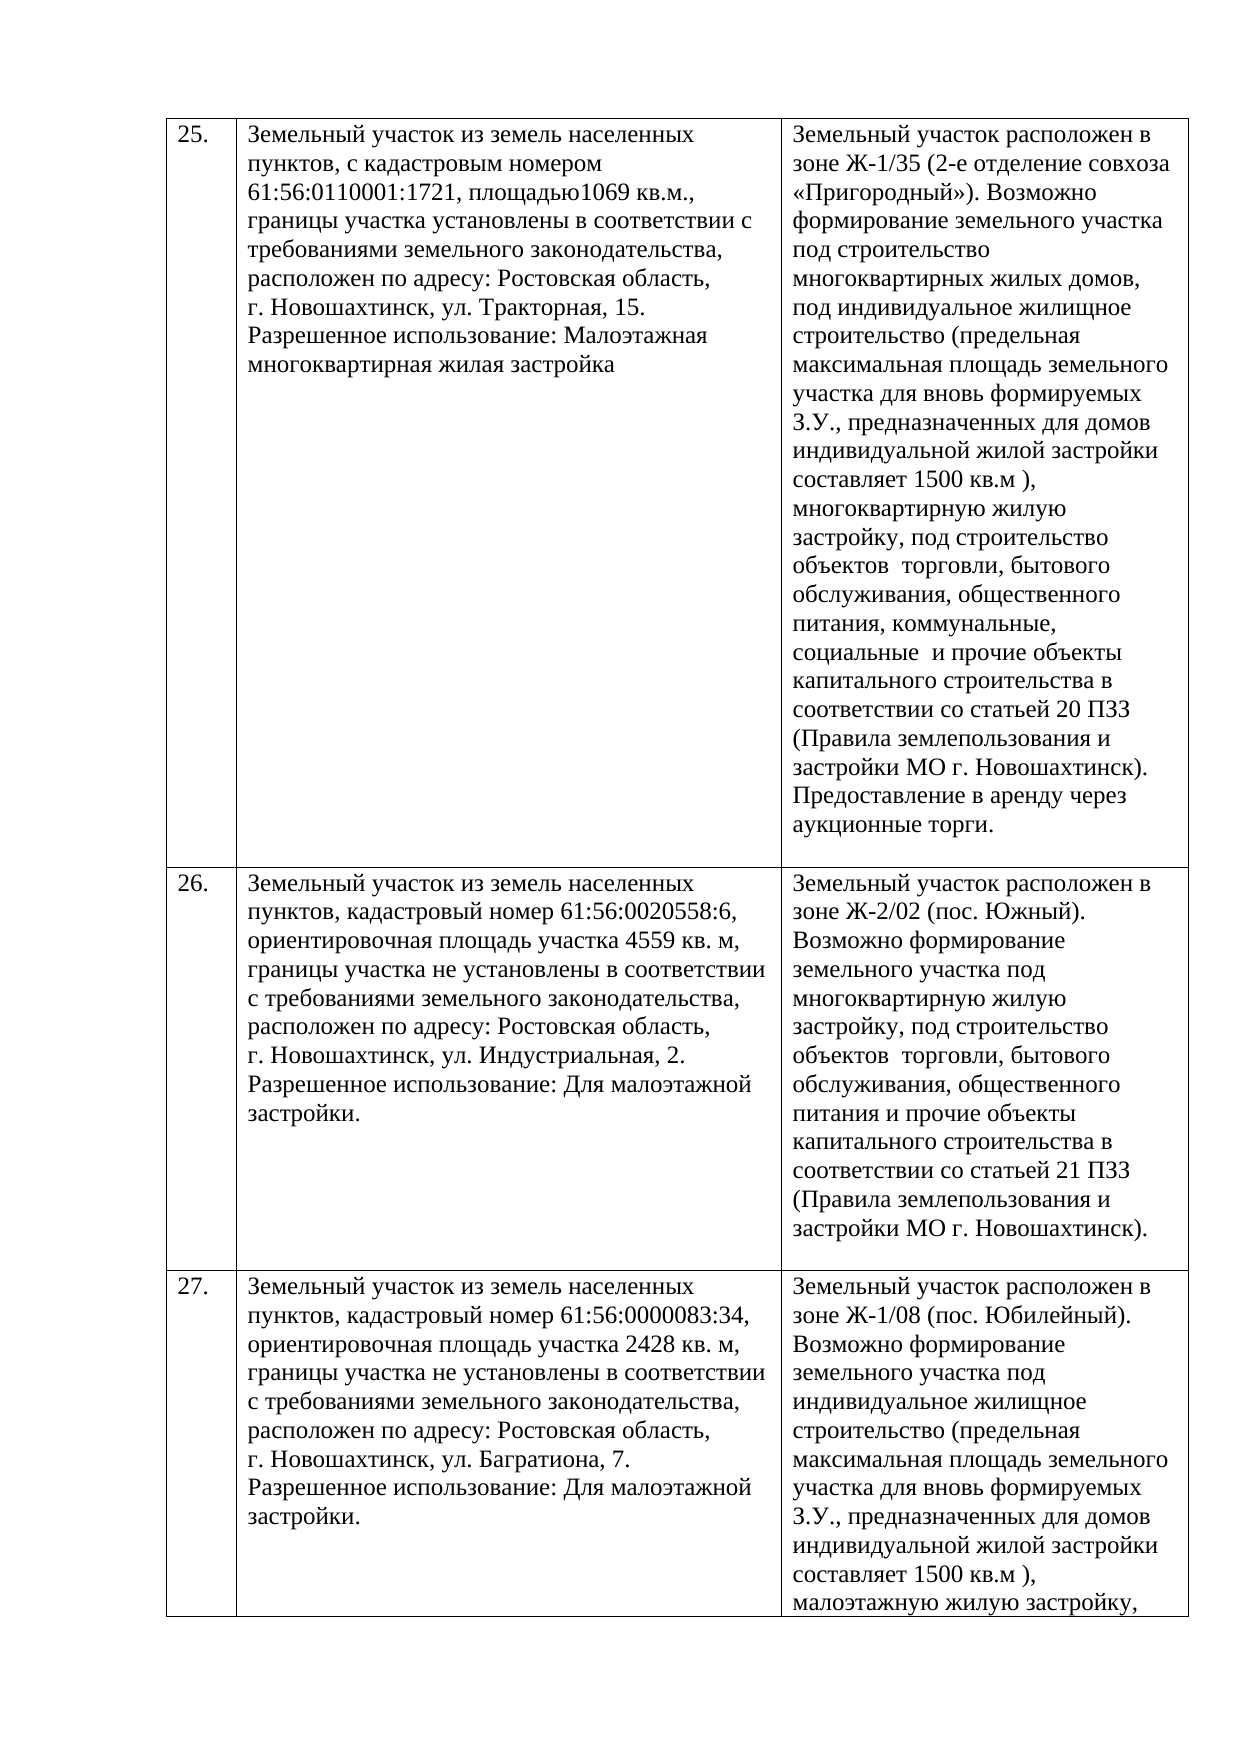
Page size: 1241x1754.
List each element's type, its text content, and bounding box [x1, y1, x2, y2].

table_cell Земельный участок из земель населенных пунктов, кадастровый номер 61:56:0020558:6, ориентировочная площадь участка 4559 кв. м, границы участка не установлены в соответствии с требованиями земельного законодательства, расположен по адресу: Ростовская область, г. Новошахтинск, ул. Индустриальная, 2. Разрешенное использование: Для малоэтажной застройки. [237, 868, 781, 1270]
table_cell Земельный участок из земель населенных пунктов, с кадастровым номером 61:56:0110001:1721, площадью1069 кв.м., границы участка установлены в соответствии с требованиями земельного законодательства, расположен по адресу: Ростовская область, г. Новошахтинск, ул. Тракторная, 15. Разрешенное использование: Малоэтажная многоквартирная жилая застройка [237, 119, 781, 867]
table_cell 25. [167, 119, 236, 867]
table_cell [237, 1271, 781, 1616]
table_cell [782, 1271, 1188, 1616]
table_cell Земельный участок расположен в зоне Ж-2/02 (пос. Южный). Возможно формирование земельного участка под многоквартирную жилую застройку, под строительство объектов торговли, бытового обслуживания, общественного питания и прочие объекты капитального строительства в соответствии со статьей 21 ПЗЗ (Правила землепользования и застройки МО г. Новошахтинск). [782, 868, 1188, 1270]
table_cell 27. [167, 1271, 236, 1616]
table_cell 26. [167, 868, 236, 1270]
table_cell Земельный участок расположен в зоне Ж-1/35 (2-е отделение совхоза «Пригородный»). Возможно формирование земельного участка под строительство многоквартирных жилых домов, под индивидуальное жилищное строительство (предельная максимальная площадь земельного участка для вновь формируемых З.У., предназначенных для домов индивидуальной жилой застройки составляет 1500 кв.м ), многоквартирную жилую застройку, под строительство объектов торговли, бытового обслуживания, общественного питания, коммунальные, социальные и прочие объекты капитального строительства в соответствии со статьей 20 ПЗЗ (Правила землепользования и застройки МО г. Новошахтинск). Предоставление в аренду через аукционные торги. [782, 119, 1188, 867]
